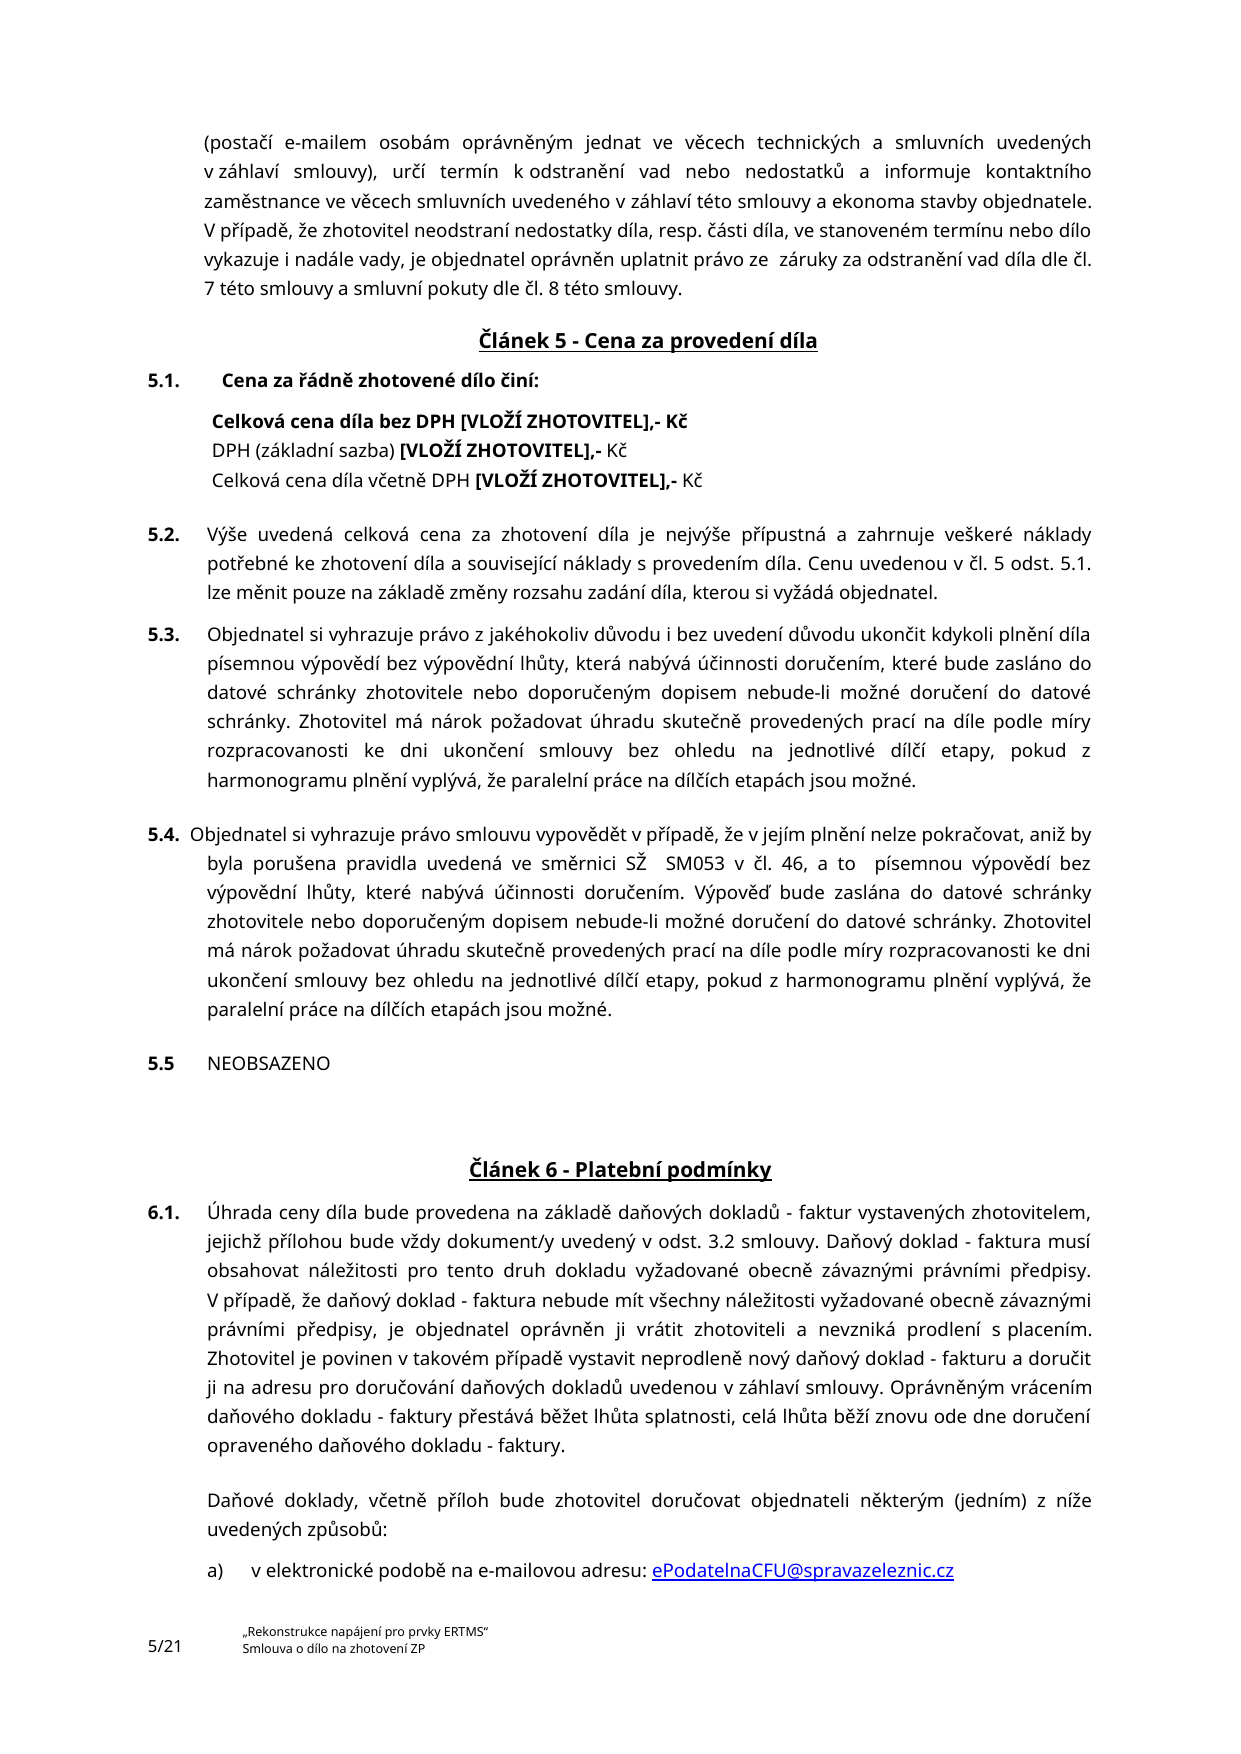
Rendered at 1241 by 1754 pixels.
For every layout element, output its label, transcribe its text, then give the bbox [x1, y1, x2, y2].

text Celková cena díla včetně DPH [VLOŽÍ ZHOTOVITEL],- Kč [148, 464, 1092, 493]
text 5.4. Objednatel si vyhrazuje právo smlouvu vypovědět v případě, že v jejím plnění nelze pokračovat, aniž by byla porušena pravidla uvedená ve směrnici SŽ SM053 v čl. 46, a to písemnou výpovědí bez výpovědní lhůty, které nabývá účinnosti doručením. Výpověď bude zaslána do datové schránky zhotovitele nebo doporučeným dopisem nebude-li možné doručení do datové schránky. Zhotovitel má nárok požadovat úhradu skutečně provedených prací na díle podle míry rozpracovanosti ke dni ukončení smlouvy bez ohledu na jednotlivé dílčí etapy, pokud z harmonogramu plnění vyplývá, že paralelní práce na dílčích etapách jsou možné. [148, 818, 1092, 1022]
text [148, 126, 1092, 301]
text 6.1. Úhrada ceny díla bude provedena na základě daňových dokladů - faktur vystavených zhotovitelem, jejichž přílohou bude vždy dokument/y uvedený v odst. 3.2 smlouvy. Daňový doklad - faktura musí obsahovat náležitosti pro tento druh dokladu vyžadované obecně závaznými právními předpisy. V případě, že daňový doklad - faktura nebude mít všechny náležitosti vyžadované obecně závaznými právními předpisy, je objednatel oprávněn ji vrátit zhotoviteli a nevzniká prodlení s placením. Zhotovitel je povinen v takovém případě vystavit neprodleně nový daňový doklad - fakturu a doručit ji na adresu pro doručování daňových dokladů uvedenou v záhlaví smlouvy. Oprávněným vrácením daňového dokladu - faktury přestává běžet lhůta splatnosti, celá lhůta běží znovu ode dne doručení opraveného daňového dokladu - faktury. [148, 1196, 1092, 1459]
text Celková cena díla bez DPH [VLOŽÍ ZHOTOVITEL],- Kč [207, 405, 1092, 434]
list v elektronické podobě na e-mailovou adresu: ePodatelnaCFU@spravazeleznic.cz [207, 1554, 1092, 1584]
text 5.5 NEOBSAZENO [148, 1047, 1092, 1076]
subtitle Článek 5 - Cena za provedení díla [204, 326, 1092, 355]
text 5.3. Objednatel si vyhrazuje právo z jakéhokoliv důvodu i bez uvedení důvodu ukončit kdykoli plnění díla písemnou výpovědí bez výpovědní lhůty, která nabývá účinnosti doručením, které bude zasláno do datové schránky zhotovitele nebo doporučeným dopisem nebude-li možné doručení do datové schránky. Zhotovitel má nárok požadovat úhradu skutečně provedených prací na díle podle míry rozpracovanosti ke dni ukončení smlouvy bez ohledu na jednotlivé dílčí etapy, pokud z harmonogramu plnění vyplývá, že paralelní práce na dílčích etapách jsou možné. [148, 618, 1092, 793]
text Daňové doklady, včetně příloh bude zhotovitel doručovat objednateli některým (jedním) z níže uvedených způsobů: [207, 1484, 1092, 1542]
subtitle 5.1. Cena za řádně zhotovené dílo činí: [148, 367, 1092, 393]
subtitle Článek 6 - Platební podmínky [148, 1155, 1092, 1184]
text DPH (základní sazba) [VLOŽÍ ZHOTOVITEL],- Kč [148, 434, 1092, 464]
text 5.2. Výše uvedená celková cena za zhotovení díla je nejvýše přípustná a zahrnuje veškeré náklady potřebné ke zhotovení díla a související náklady s provedením díla. Cenu uvedenou v čl. 5 odst. 5.1. lze měnit pouze na základě změny rozsahu zadání díla, kterou si vyžádá objednatel. [148, 518, 1092, 605]
